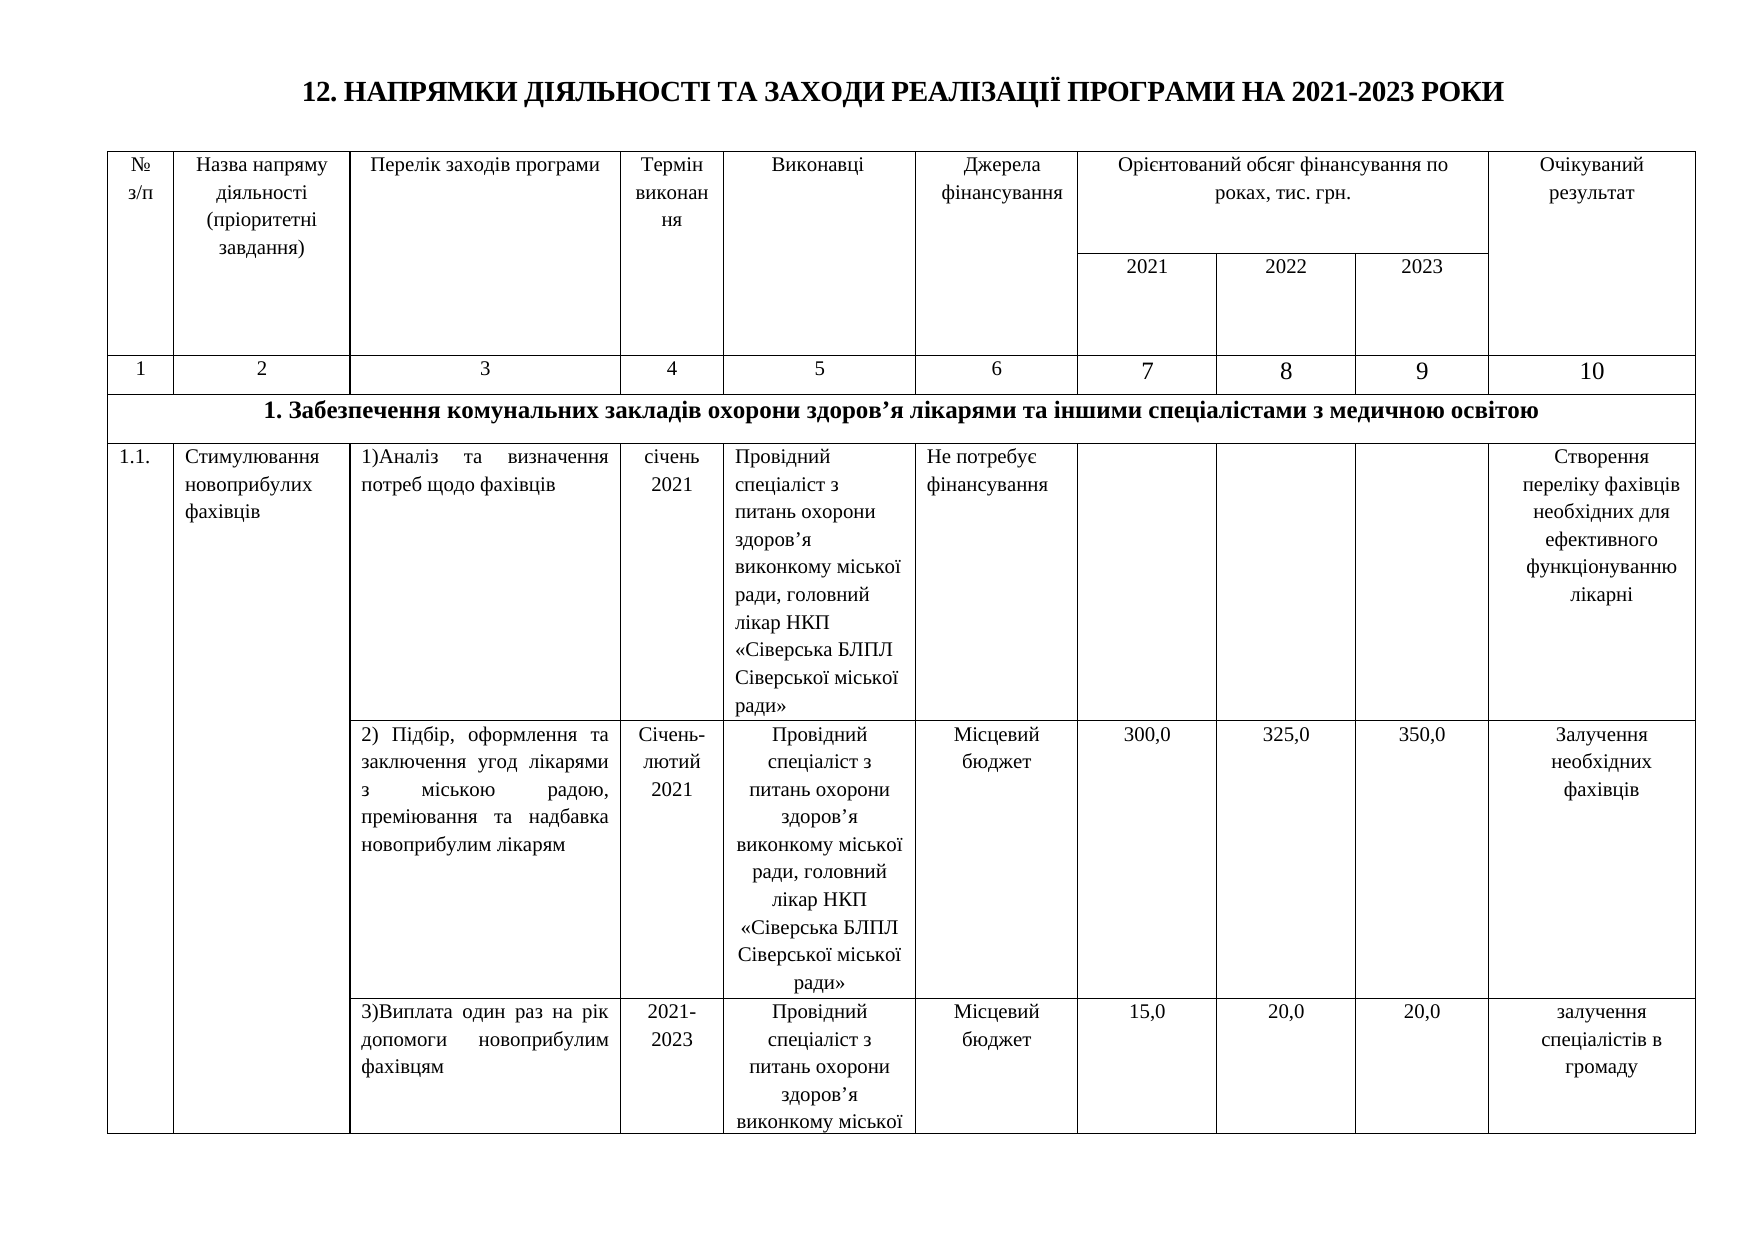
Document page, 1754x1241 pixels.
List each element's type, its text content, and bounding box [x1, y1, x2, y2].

table_cell 2 [174, 356, 349, 394]
table_cell Провідний спеціаліст з питань охорони здоров’я виконкому міської ради, головний лікар НКП «Сіверська БЛПЛ Сіверської міської ради» [724, 444, 915, 720]
table_cell Стимулювання новоприбулих фахівців [174, 444, 349, 1133]
table_header Назва напряму діяльності (пріоритетні завдання) [174, 152, 349, 355]
table_cell 5 [724, 356, 915, 394]
table_cell січень 2021 [621, 444, 723, 720]
table_header № з/п [108, 152, 173, 355]
table_cell 1 [108, 356, 173, 394]
table_cell 4 [621, 356, 723, 394]
table_cell [1217, 444, 1355, 720]
table_header Джерела фінансування [916, 152, 1077, 355]
table_cell 9 [1356, 356, 1488, 394]
table_header Очікуваний результат [1489, 152, 1695, 355]
table_cell Місцевий бюджет [916, 721, 1077, 998]
table_cell 2022 [1217, 254, 1355, 355]
table_cell 8 [1217, 356, 1355, 394]
table_cell Провідний спеціаліст з питань охорони здоров’я виконкому міської ради, головний лікар НКП «Сіверська БЛПЛ Сіверської міської ради» [724, 721, 915, 998]
table_header Термін виконання [621, 152, 723, 355]
table_cell 1.1. [108, 444, 173, 1133]
table_cell 3 [351, 356, 620, 394]
table_cell 20,0 [1217, 999, 1355, 1133]
table_cell Місцевий бюджет [916, 999, 1077, 1133]
table_cell 350,0 [1356, 721, 1488, 998]
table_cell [1489, 999, 1695, 1133]
table_cell 20,0 [1356, 999, 1488, 1133]
table_cell 2021 [1078, 254, 1216, 355]
table_cell Залучення необхідних фахівців [1489, 721, 1695, 998]
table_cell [724, 999, 915, 1133]
table_cell 15,0 [1078, 999, 1216, 1133]
table_header Виконавці [724, 152, 915, 355]
table_cell [1078, 444, 1216, 720]
table_cell 6 [916, 356, 1077, 394]
table_cell 325,0 [1217, 721, 1355, 998]
table_header Орієнтований обсяг фінансування по роках, тис. грн. [1078, 152, 1488, 253]
table_cell Січень-лютий 2021 [621, 721, 723, 998]
text 12. Напрямки діяльності та заходи реалізації Програми на 2021-2023 роки [170, 74, 1636, 107]
table_header Перелік заходів програми [351, 152, 620, 355]
table_cell 2021-2023 [621, 999, 723, 1133]
table_cell Не потребує фінансування [916, 444, 1077, 720]
table_cell 1)Аналіз та визначення потреб щодо фахівців [351, 444, 620, 720]
table_cell [1356, 444, 1488, 720]
table_cell 300,0 [1078, 721, 1216, 998]
table_cell 10 [1489, 356, 1695, 394]
table_cell 2) Підбір, оформлення та заключення угод лікарями з міською радою, преміювання та надбавка новоприбулим лікарям [351, 721, 620, 998]
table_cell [351, 999, 620, 1133]
table_cell 1. Забезпечення комунальних закладів охорони здоров’я лікарями та іншими спеціалістами з медичною освітою [108, 395, 1695, 443]
table_cell 7 [1078, 356, 1216, 394]
table_cell 2023 [1356, 254, 1488, 355]
table_cell Створення переліку фахівців необхідних для ефективного функціонуванню лікарні [1489, 444, 1695, 720]
